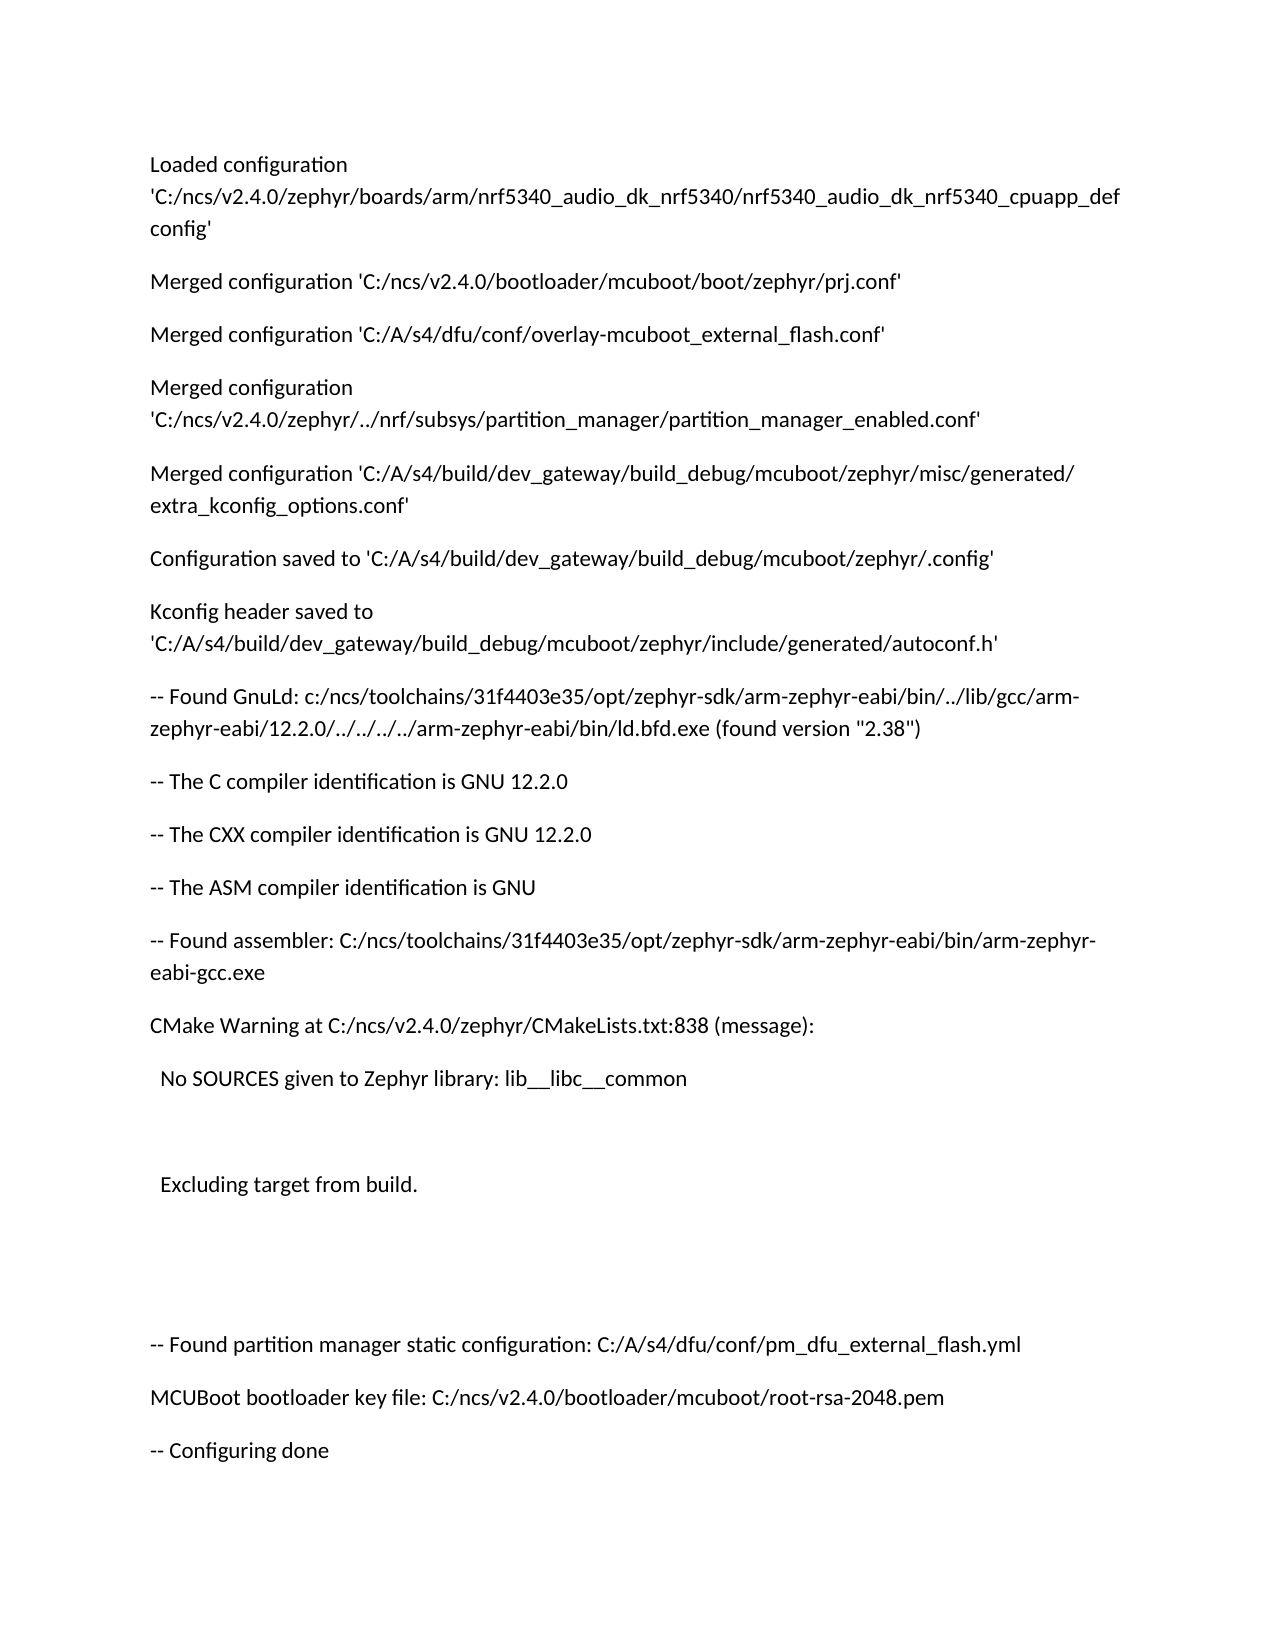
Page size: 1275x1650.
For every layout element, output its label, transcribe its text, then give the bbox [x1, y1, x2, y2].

text Merged configuration 'C:/A/s4/dfu/conf/overlay-mcuboot_external_flash.conf' [150, 320, 1125, 348]
text Merged configuration 'C:/A/s4/build/dev_gateway/build_debug/mcuboot/zephyr/misc/generated/extra_kconfig_options.conf' [150, 459, 1125, 519]
text MCUBoot bootloader key file: C:/ncs/v2.4.0/bootloader/mcuboot/root-rsa-2048.pem [150, 1383, 1125, 1411]
text -- The CXX compiler identification is GNU 12.2.0 [150, 820, 1125, 848]
text Kconfig header saved to 'C:/A/s4/build/dev_gateway/build_debug/mcuboot/zephyr/include/generated/autoconf.h' [150, 597, 1125, 657]
text Merged configuration 'C:/ncs/v2.4.0/bootloader/mcuboot/boot/zephyr/prj.conf' [150, 267, 1125, 295]
text Merged configuration 'C:/ncs/v2.4.0/zephyr/../nrf/subsys/partition_manager/partition_manager_enabled.conf' [150, 373, 1125, 434]
text No SOURCES given to Zephyr library: lib__libc__common [150, 1064, 1125, 1093]
text -- Found assembler: C:/ncs/toolchains/31f4403e35/opt/zephyr-sdk/arm-zephyr-eabi/bin/arm-zephyr-eabi-gcc.exe [150, 926, 1125, 987]
text -- The ASM compiler identification is GNU [150, 873, 1125, 901]
text -- Configuring done [150, 1436, 1125, 1464]
text CMake Warning at C:/ncs/v2.4.0/zephyr/CMakeLists.txt:838 (message): [150, 1012, 1125, 1039]
text -- Found GnuLd: c:/ncs/toolchains/31f4403e35/opt/zephyr-sdk/arm-zephyr-eabi/bin/../lib/gcc/arm-zephyr-eabi/12.2.0/../../../../arm-zephyr-eabi/bin/ld.bfd.exe (found version "2.38") [150, 682, 1125, 742]
text -- The C compiler identification is GNU 12.2.0 [150, 767, 1125, 795]
text Configuration saved to 'C:/A/s4/build/dev_gateway/build_debug/mcuboot/zephyr/.config' [150, 544, 1125, 572]
text -- Found partition manager static configuration: C:/A/s4/dfu/conf/pm_dfu_external_flash.yml [150, 1330, 1125, 1358]
text Excluding target from build. [150, 1171, 1125, 1199]
text Loaded configuration 'C:/ncs/v2.4.0/zephyr/boards/arm/nrf5340_audio_dk_nrf5340/nrf5340_audio_dk_nrf5340_cpuapp_defconfig' [150, 150, 1125, 242]
